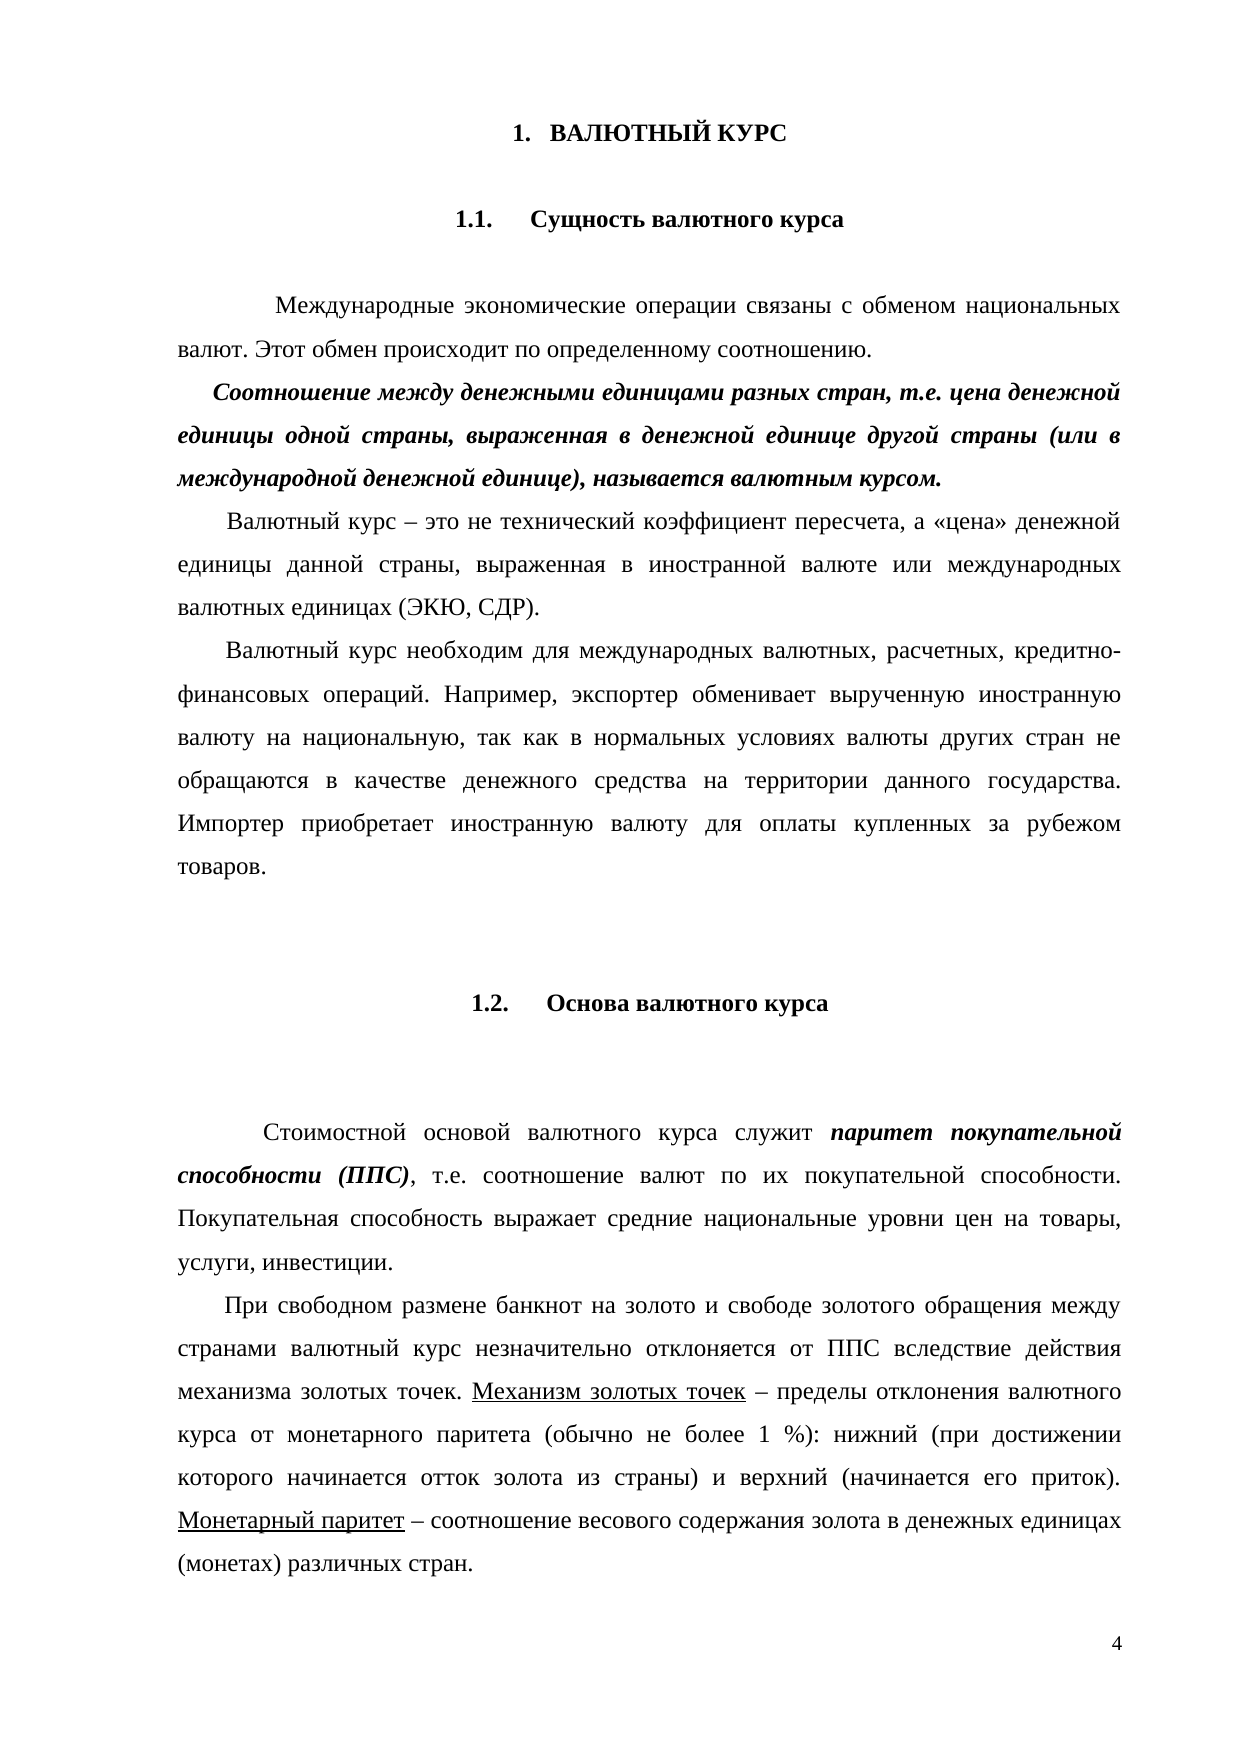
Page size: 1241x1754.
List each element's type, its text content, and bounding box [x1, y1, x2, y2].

subtitle ВАЛЮТНЫЙ КУРС [177, 118, 1122, 147]
text При свободном размене банкнот на золото и свободе золотого обращения между странами валютный курс незначительно отклоняется от ППС вследствие действия механизма золотых точек. Механизм золотых точек – пределы отклонения валютного курса от монетарного паритета (обычно не более 1 %): нижний (при достижении которого начинается отток золота из страны) и верхний (начинается его приток). Монетарный паритет – соотношение весового содержания золота в денежных единицах (монетах) различных стран. [177, 1290, 1122, 1577]
text Стоимостной основой валютного курса служит паритет покупательной способности (ППС), т.е. соотношение валют по их покупательной способности. Покупательная способность выражает средние национальные уровни цен на товары, услуги, инвестиции. [177, 1117, 1122, 1275]
text Валютный курс необходим для международных валютных, расчетных, кредитно-финансовых операций. Например, экспортер обменивает вырученную иностранную валюту на национальную, так как в нормальных условиях валюты других стран не обращаются в качестве денежного средства на территории данного государства. Импортер приобретает иностранную валюту для оплаты купленных за рубежом товаров. [177, 636, 1122, 880]
text Валютный курс – это не технический коэффициент пересчета, а «цена» денежной единицы данной страны, выраженная в иностранной валюте или международных валютных единицах (ЭКЮ, СДР). [177, 506, 1122, 621]
list Основа валютного курса [177, 988, 1122, 1017]
text Международные экономические операции связаны с обменом национальных валют. Этот обмен происходит по определенному соотношению. [177, 291, 1122, 362]
list Сущность валютного курса [177, 204, 1122, 233]
text Соотношение между денежными единицами разных стран, т.е. цена денежной единицы одной страны, выраженная в денежной единице другой страны (или в международной денежной единице), называется валютным курсом. [177, 377, 1122, 492]
